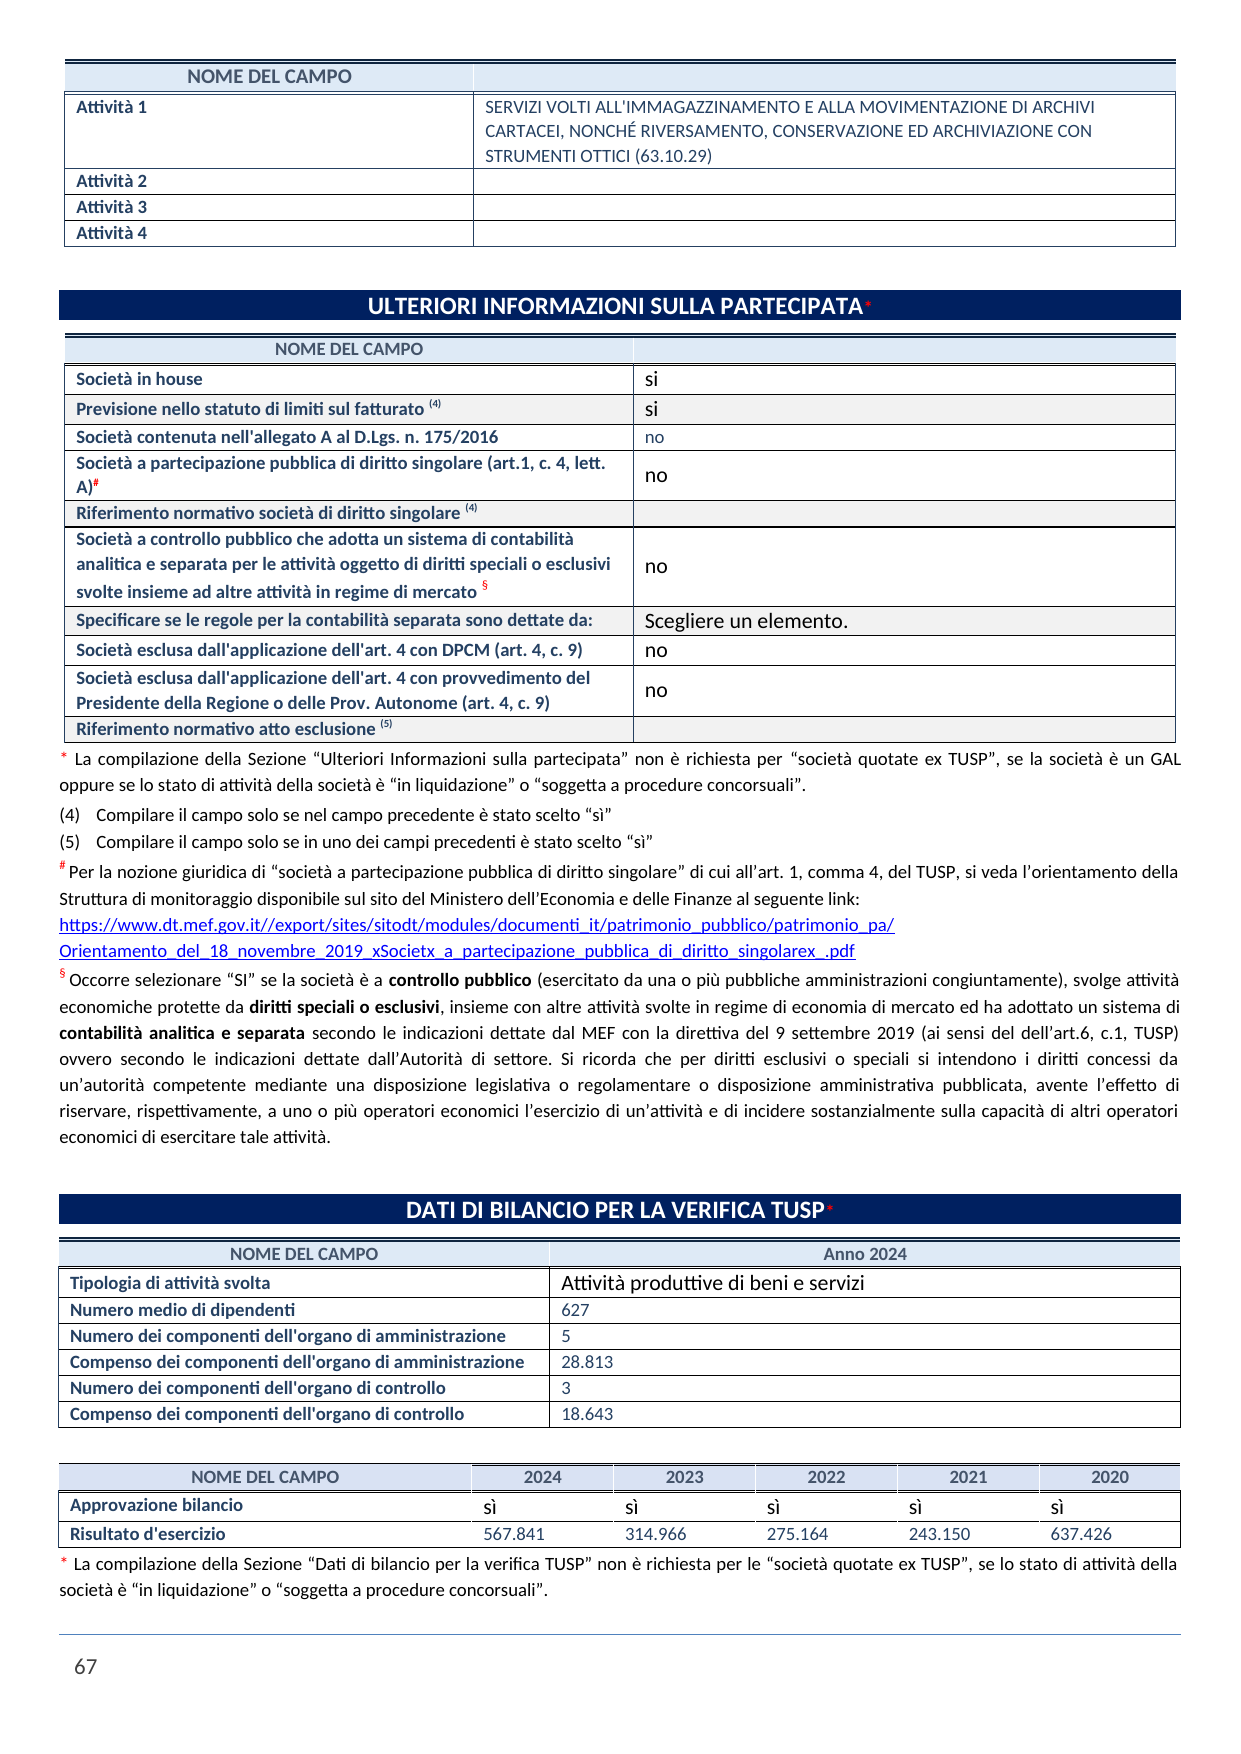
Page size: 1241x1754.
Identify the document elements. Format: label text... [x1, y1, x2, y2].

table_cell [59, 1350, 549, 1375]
list Compilare il campo solo se in uno dei campi precedenti è stato scelto “sì” [59, 830, 1181, 853]
text * La compilazione della Sezione “Ulteriori Informazioni sulla partecipata” non è richiesta per “società quotate ex TUSP”, se la società è un GAL oppure se lo stato di attività della società è “in liquidazione” o “soggetta a procedure concorsuali”. [59, 747, 1181, 796]
text # Per la nozione giuridica di “società a partecipazione pubblica di diritto singolare” di cui all’art. 1, comma 4, del TUSP, si veda l’orientamento della Struttura di monitoraggio disponibile sul sito del Ministero dell’Economia e delle Finanze al seguente link: [59, 857, 1181, 910]
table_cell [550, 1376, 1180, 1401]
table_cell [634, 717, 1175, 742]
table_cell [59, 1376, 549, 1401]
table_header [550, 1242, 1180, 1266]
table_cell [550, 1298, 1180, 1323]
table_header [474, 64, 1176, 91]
text https://www.dt.mef.gov.it//export/sites/sitodt/modules/documenti_it/patrimonio_pubblico/patrimonio_pa/Orientamento_del_18_novembre_2019_xSocietx_a_partecipazione_pubblica_di_diritto_singolarex_.pdf [59, 913, 1181, 962]
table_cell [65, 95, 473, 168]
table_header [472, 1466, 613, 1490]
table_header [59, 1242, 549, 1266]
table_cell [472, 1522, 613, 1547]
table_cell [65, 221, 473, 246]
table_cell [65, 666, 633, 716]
text ULTERIORI INFORMAZIONI SULLA PARTECIPATA* [644, 290, 1181, 320]
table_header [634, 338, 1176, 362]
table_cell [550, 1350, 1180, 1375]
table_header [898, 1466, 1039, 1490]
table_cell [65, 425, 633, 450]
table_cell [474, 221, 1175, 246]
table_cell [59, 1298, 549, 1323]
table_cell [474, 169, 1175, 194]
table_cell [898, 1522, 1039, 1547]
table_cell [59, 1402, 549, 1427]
text DATI DI BILANCIO PER LA VERIFICA TUSP* [59, 1194, 1181, 1224]
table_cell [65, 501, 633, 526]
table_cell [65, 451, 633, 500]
text ULTERIORI INFORMAZIONI SULLA PARTECIPATA* [59, 290, 638, 320]
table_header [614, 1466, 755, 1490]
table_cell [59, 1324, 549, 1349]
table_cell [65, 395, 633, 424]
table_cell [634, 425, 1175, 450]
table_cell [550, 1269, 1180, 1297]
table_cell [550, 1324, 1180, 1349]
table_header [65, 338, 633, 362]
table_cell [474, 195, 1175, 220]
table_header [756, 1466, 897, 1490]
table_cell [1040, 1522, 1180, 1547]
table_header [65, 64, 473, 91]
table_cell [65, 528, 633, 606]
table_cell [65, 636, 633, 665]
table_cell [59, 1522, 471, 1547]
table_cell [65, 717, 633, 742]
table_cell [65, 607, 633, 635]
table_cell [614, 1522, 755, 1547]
text § Occorre selezionare “SI” se la società è a controllo pubblico (esercitato da una o più pubbliche amministrazioni congiuntamente), svolge attività economiche protette da diritti speciali o esclusivi, insieme con altre attività svolte in regime di economia di mercato ed ha adottato un sistema di contabilità analitica e separata secondo le indicazioni dettate dal MEF con la direttiva del 9 settembre 2019 (ai sensi del dell’art.6, c.1, TUSP) ovvero secondo le indicazioni dettate dall’Autorità di settore. Si ricorda che per diritti esclusivi o speciali si intendono i diritti concessi da un’autorità competente mediante una disposizione legislativa o regolamentare o disposizione amministrativa pubblicata, avente l’effetto di riservare, rispettivamente, a uno o più operatori economici l’esercizio di un’attività e di incidere sostanzialmente sulla capacità di altri operatori economici di esercitare tale attività. [59, 965, 1181, 1148]
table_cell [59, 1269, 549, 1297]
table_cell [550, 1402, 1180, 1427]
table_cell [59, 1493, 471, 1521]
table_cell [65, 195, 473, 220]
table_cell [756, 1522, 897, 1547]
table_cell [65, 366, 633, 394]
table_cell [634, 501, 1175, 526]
list Compilare il campo solo se nel campo precedente è stato scelto “sì” [59, 803, 1181, 826]
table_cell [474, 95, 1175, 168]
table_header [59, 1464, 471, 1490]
text * La compilazione della Sezione “Dati di bilancio per la verifica TUSP” non è richiesta per le “società quotate ex TUSP”, se lo stato di attività della società è “in liquidazione” o “soggetta a procedure concorsuali”. [59, 1552, 1181, 1601]
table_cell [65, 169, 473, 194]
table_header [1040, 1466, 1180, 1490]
